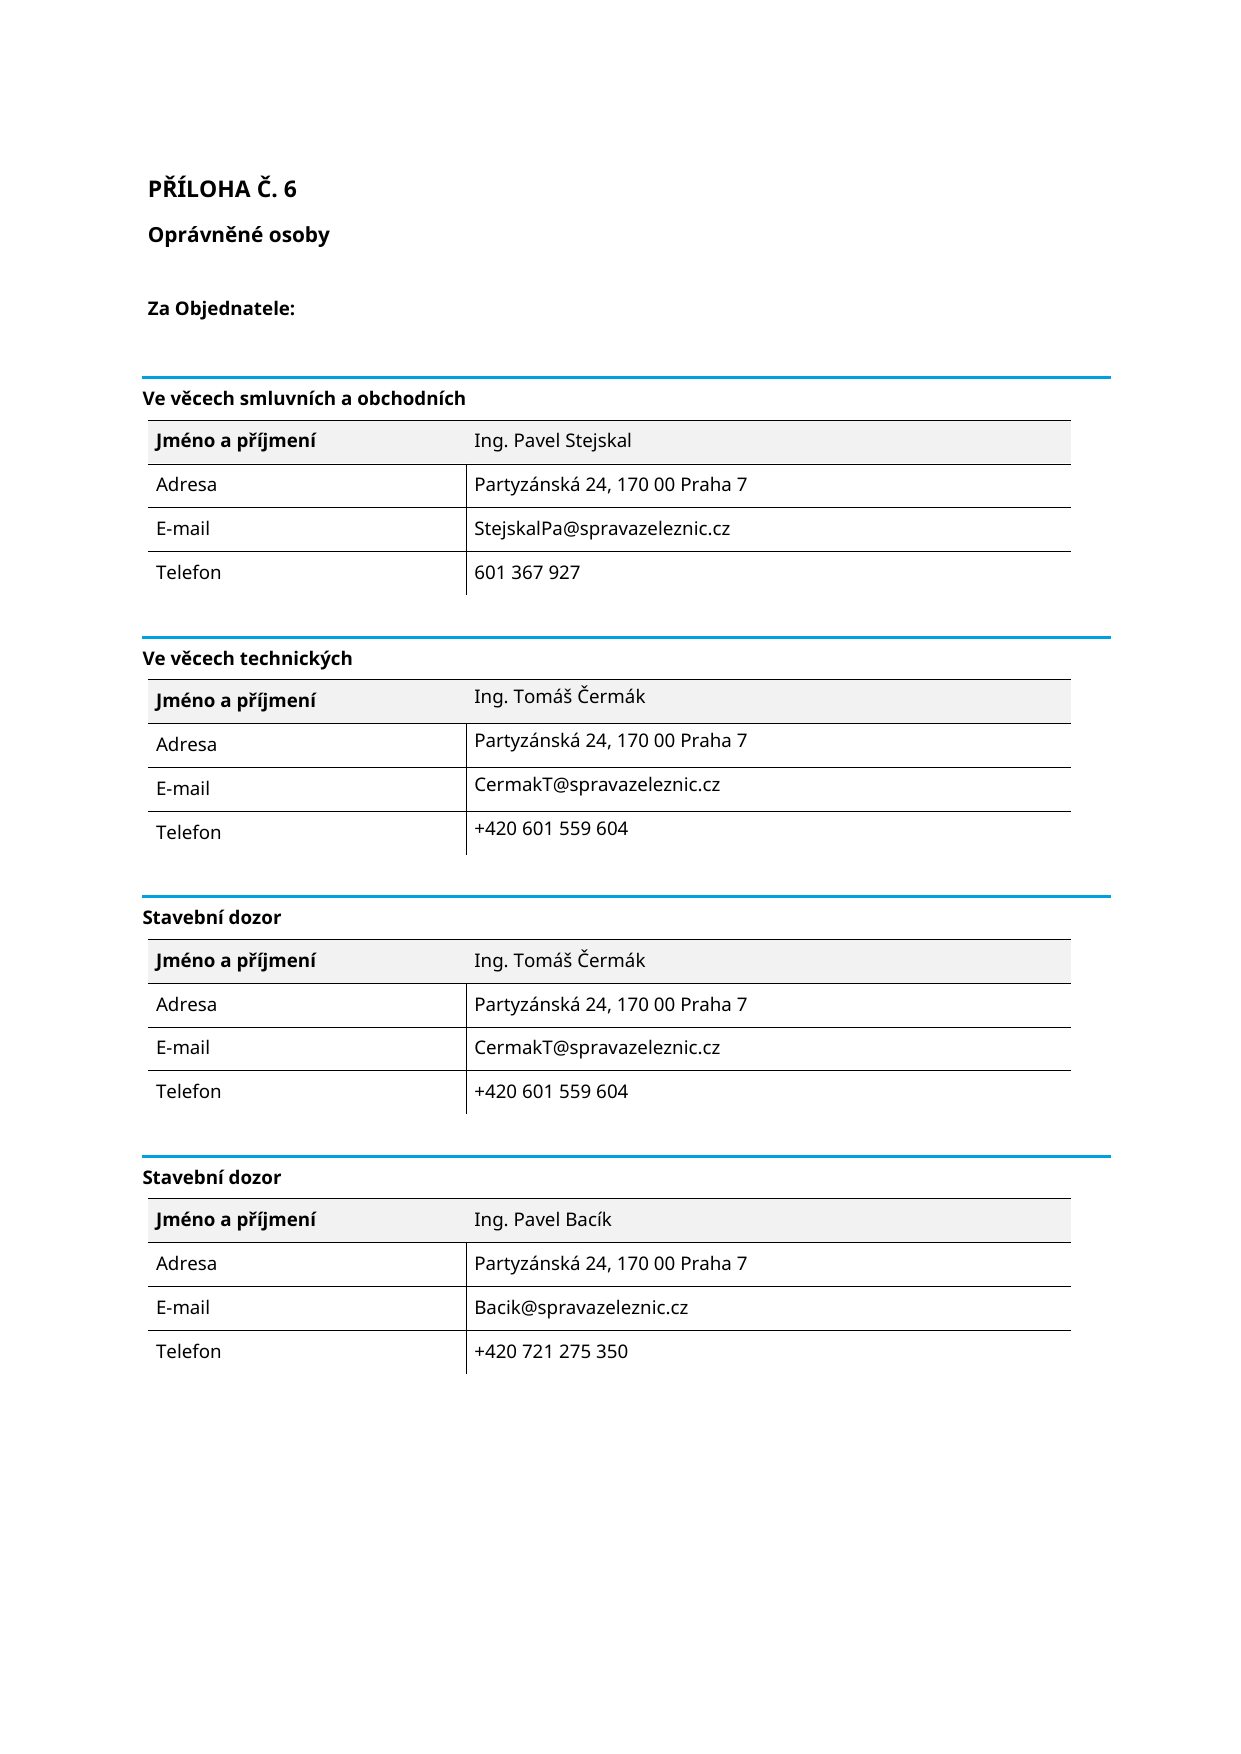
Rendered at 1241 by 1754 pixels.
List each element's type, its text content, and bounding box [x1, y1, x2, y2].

table_cell E-mail [148, 1287, 466, 1330]
table_cell Telefon [148, 1331, 466, 1374]
table_cell Partyzánská 24, 170 00 Praha 7 [467, 984, 1071, 1026]
table_cell CermakT@spravazeleznic.cz [467, 768, 1071, 811]
text Za Objednatele: [148, 295, 1107, 320]
table_cell Adresa [148, 984, 466, 1026]
table_header Jméno a příjmení [148, 940, 466, 983]
table_cell Adresa [148, 724, 466, 767]
table_header Jméno a příjmení [148, 680, 466, 723]
table_cell E-mail [148, 768, 466, 811]
text Stavební dozor [142, 1158, 1111, 1189]
text Ve věcech smluvních a obchodních [142, 379, 1111, 411]
table_header Jméno a příjmení [148, 1199, 466, 1242]
table_header Jméno a příjmení [148, 421, 466, 463]
table_cell Partyzánská 24, 170 00 Praha 7 [467, 1243, 1071, 1286]
table_cell Telefon [148, 1071, 466, 1114]
table_cell Bacik@spravazeleznic.cz [467, 1287, 1071, 1330]
table_header Ing. Tomáš Čermák [466, 940, 1071, 983]
table_cell Partyzánská 24, 170 00 Praha 7 [467, 724, 1071, 767]
table_cell Telefon [148, 812, 466, 854]
table_cell Partyzánská 24, 170 00 Praha 7 [467, 465, 1071, 507]
table_cell 601 367 927 [467, 552, 1071, 595]
table_cell E-mail [148, 508, 466, 551]
table_cell +420 601 559 604 [467, 812, 1071, 854]
table_header Ing. Pavel Stejskal [466, 421, 1071, 463]
table_cell +420 721 275 350 [467, 1331, 1071, 1374]
table_cell Adresa [148, 1243, 466, 1286]
table_header Ing. Tomáš Čermák [466, 680, 1071, 723]
table_cell StejskalPa@spravazeleznic.cz [467, 508, 1071, 551]
table_cell Telefon [148, 552, 466, 595]
table_cell +420 601 559 604 [467, 1071, 1071, 1114]
text Oprávněné osoby [148, 220, 1107, 248]
table_cell CermakT@spravazeleznic.cz [467, 1028, 1071, 1070]
table_cell E-mail [148, 1028, 466, 1070]
text Příloha č. 6 [148, 173, 1107, 204]
table_header Ing. Pavel Bacík [466, 1199, 1071, 1242]
text Ve věcech technických [142, 639, 1111, 670]
table_cell Adresa [148, 465, 466, 507]
text Stavební dozor [142, 898, 1111, 930]
